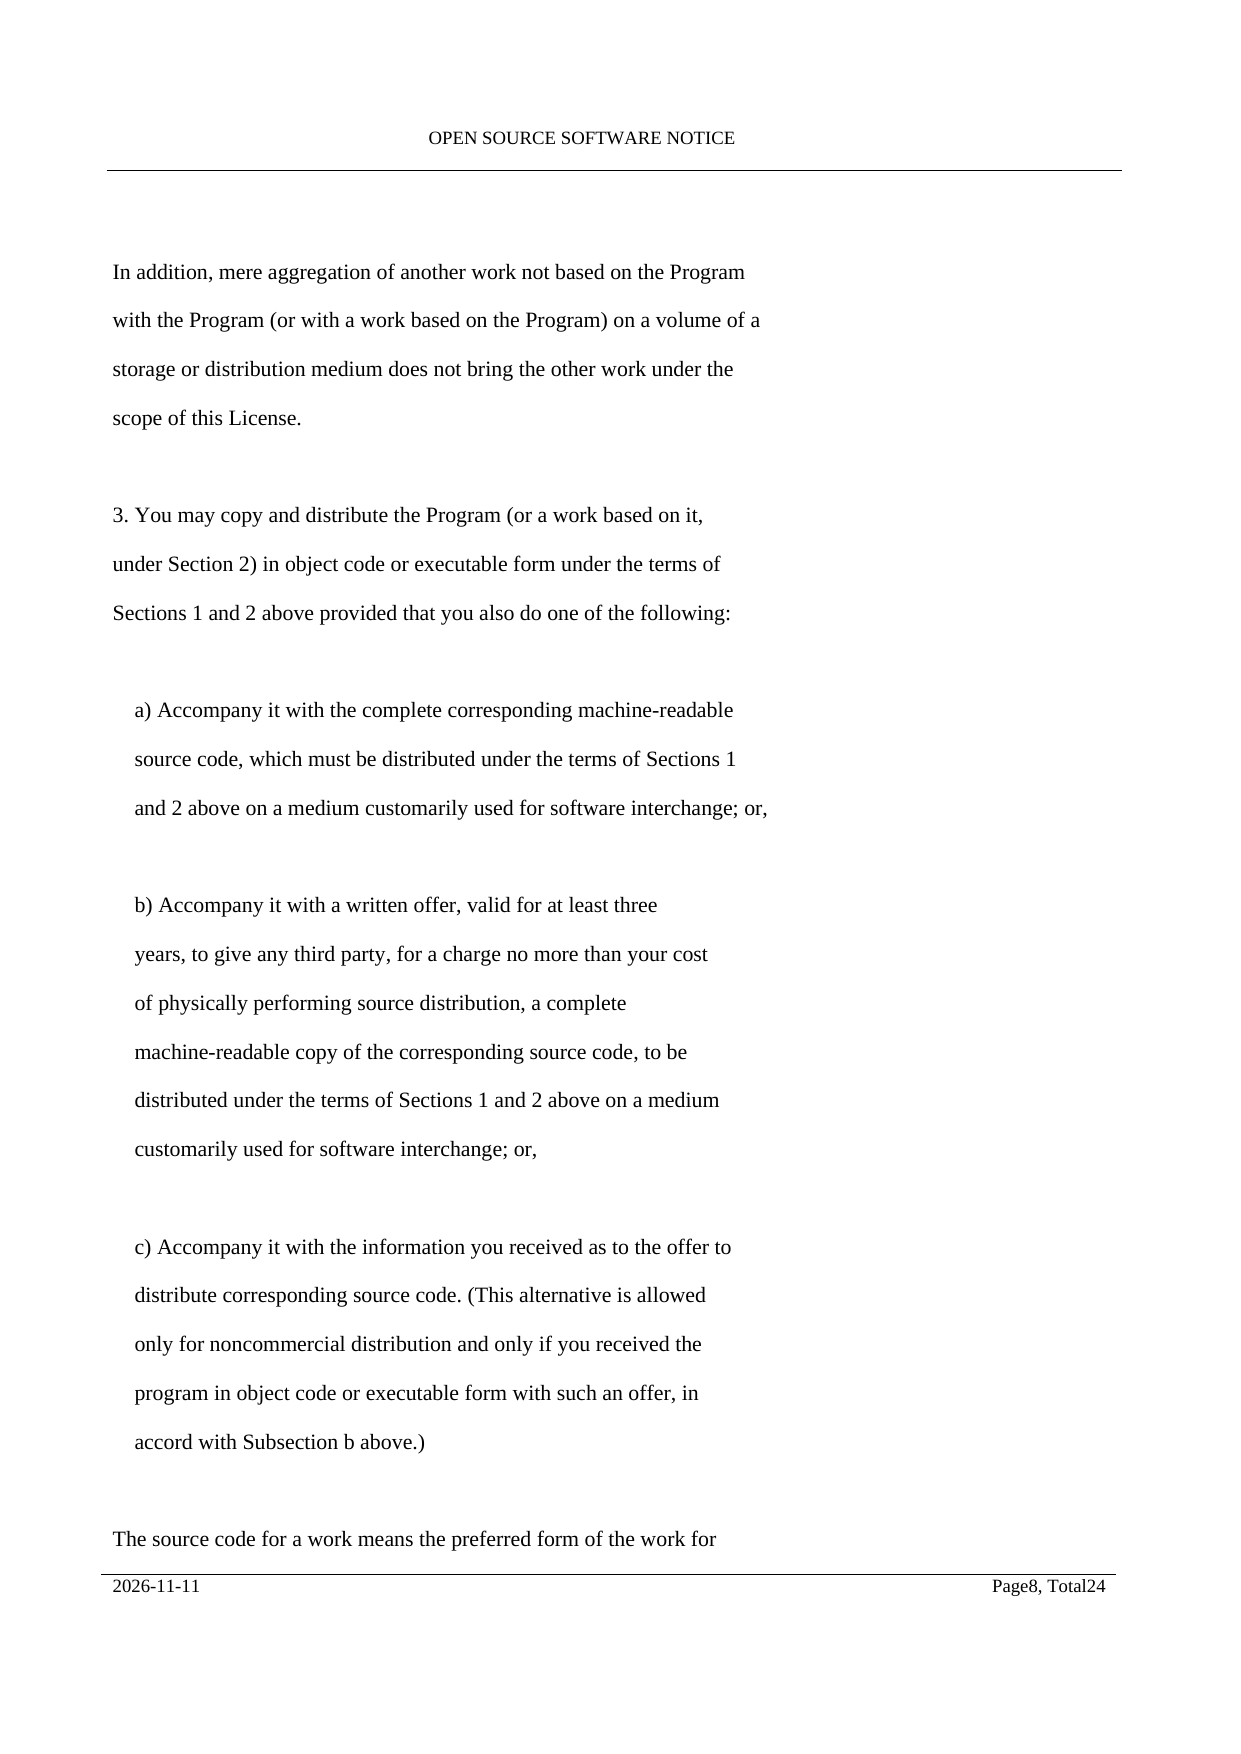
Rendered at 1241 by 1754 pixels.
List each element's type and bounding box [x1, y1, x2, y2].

text [112, 206, 1128, 1555]
